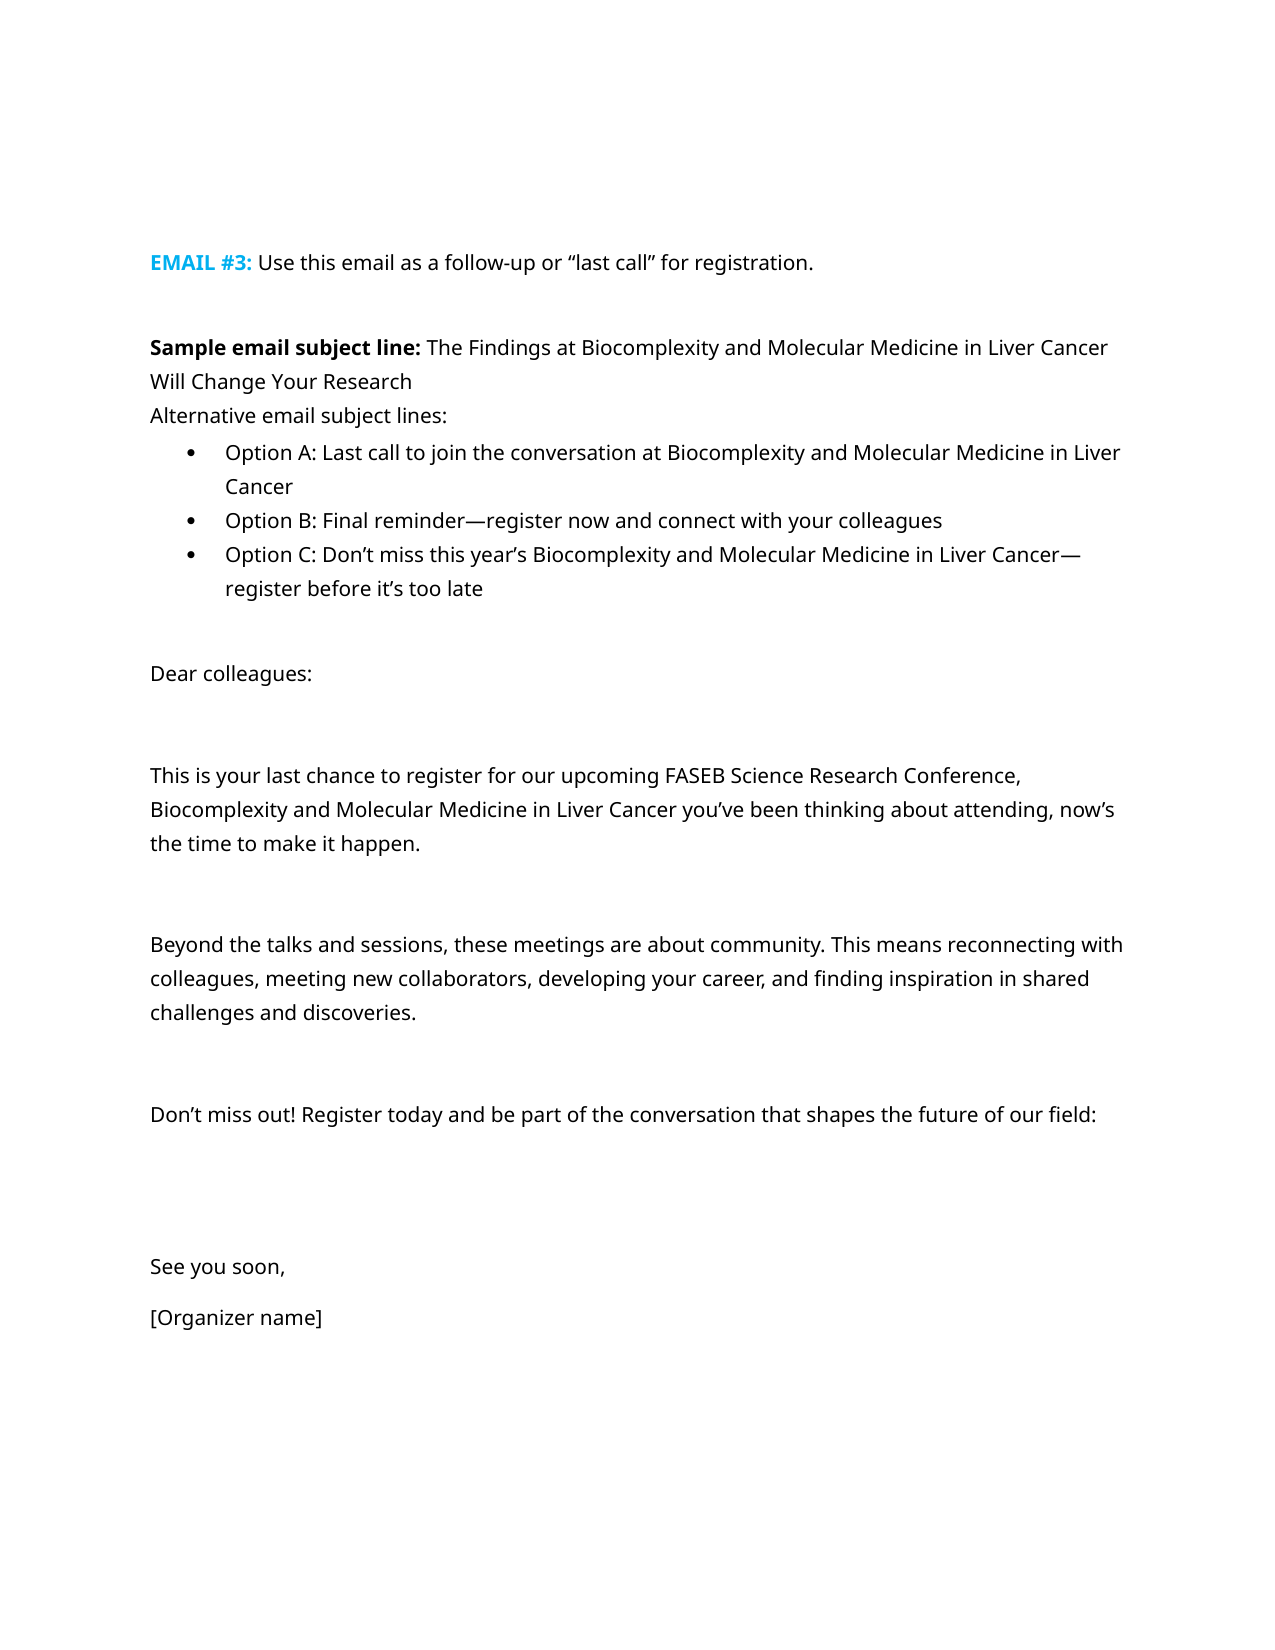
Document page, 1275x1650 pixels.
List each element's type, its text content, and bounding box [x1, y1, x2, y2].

list Option A: Last call to join the conversation at Biocomplexity and Molecular Medicine in Liver Cancer [187, 438, 1125, 501]
text Alternative email subject lines: [150, 401, 1125, 430]
text [Organizer name] [150, 1303, 1125, 1331]
text Dear colleagues: [150, 659, 1125, 688]
list Option B: Final reminder—register now and connect with your colleagues [187, 506, 1125, 535]
text See you soon, [150, 1252, 1125, 1281]
text Don’t miss out! Register today and be part of the conversation that shapes the future of our field: [150, 1100, 1125, 1128]
text Sample email subject line: The Findings at Biocomplexity and Molecular Medicine in Liver Cancer Will Change Your Research [150, 333, 1125, 396]
text This is your last chance to register for our upcoming FASEB Science Research Conference, Biocomplexity and Molecular Medicine in Liver Cancer you’ve been thinking about attending, now’s the time to make it happen. [150, 761, 1125, 857]
text Beyond the talks and sessions, these meetings are about community. This means reconnecting with colleagues, meeting new collaborators, developing your career, and finding inspiration in shared challenges and discoveries. [150, 930, 1125, 1027]
list Option C: Don’t miss this year’s Biocomplexity and Molecular Medicine in Liver Cancer—register before it’s too late [187, 541, 1125, 603]
text EMAIL #3: Use this email as a follow-up or “last call” for registration. [150, 248, 1125, 277]
